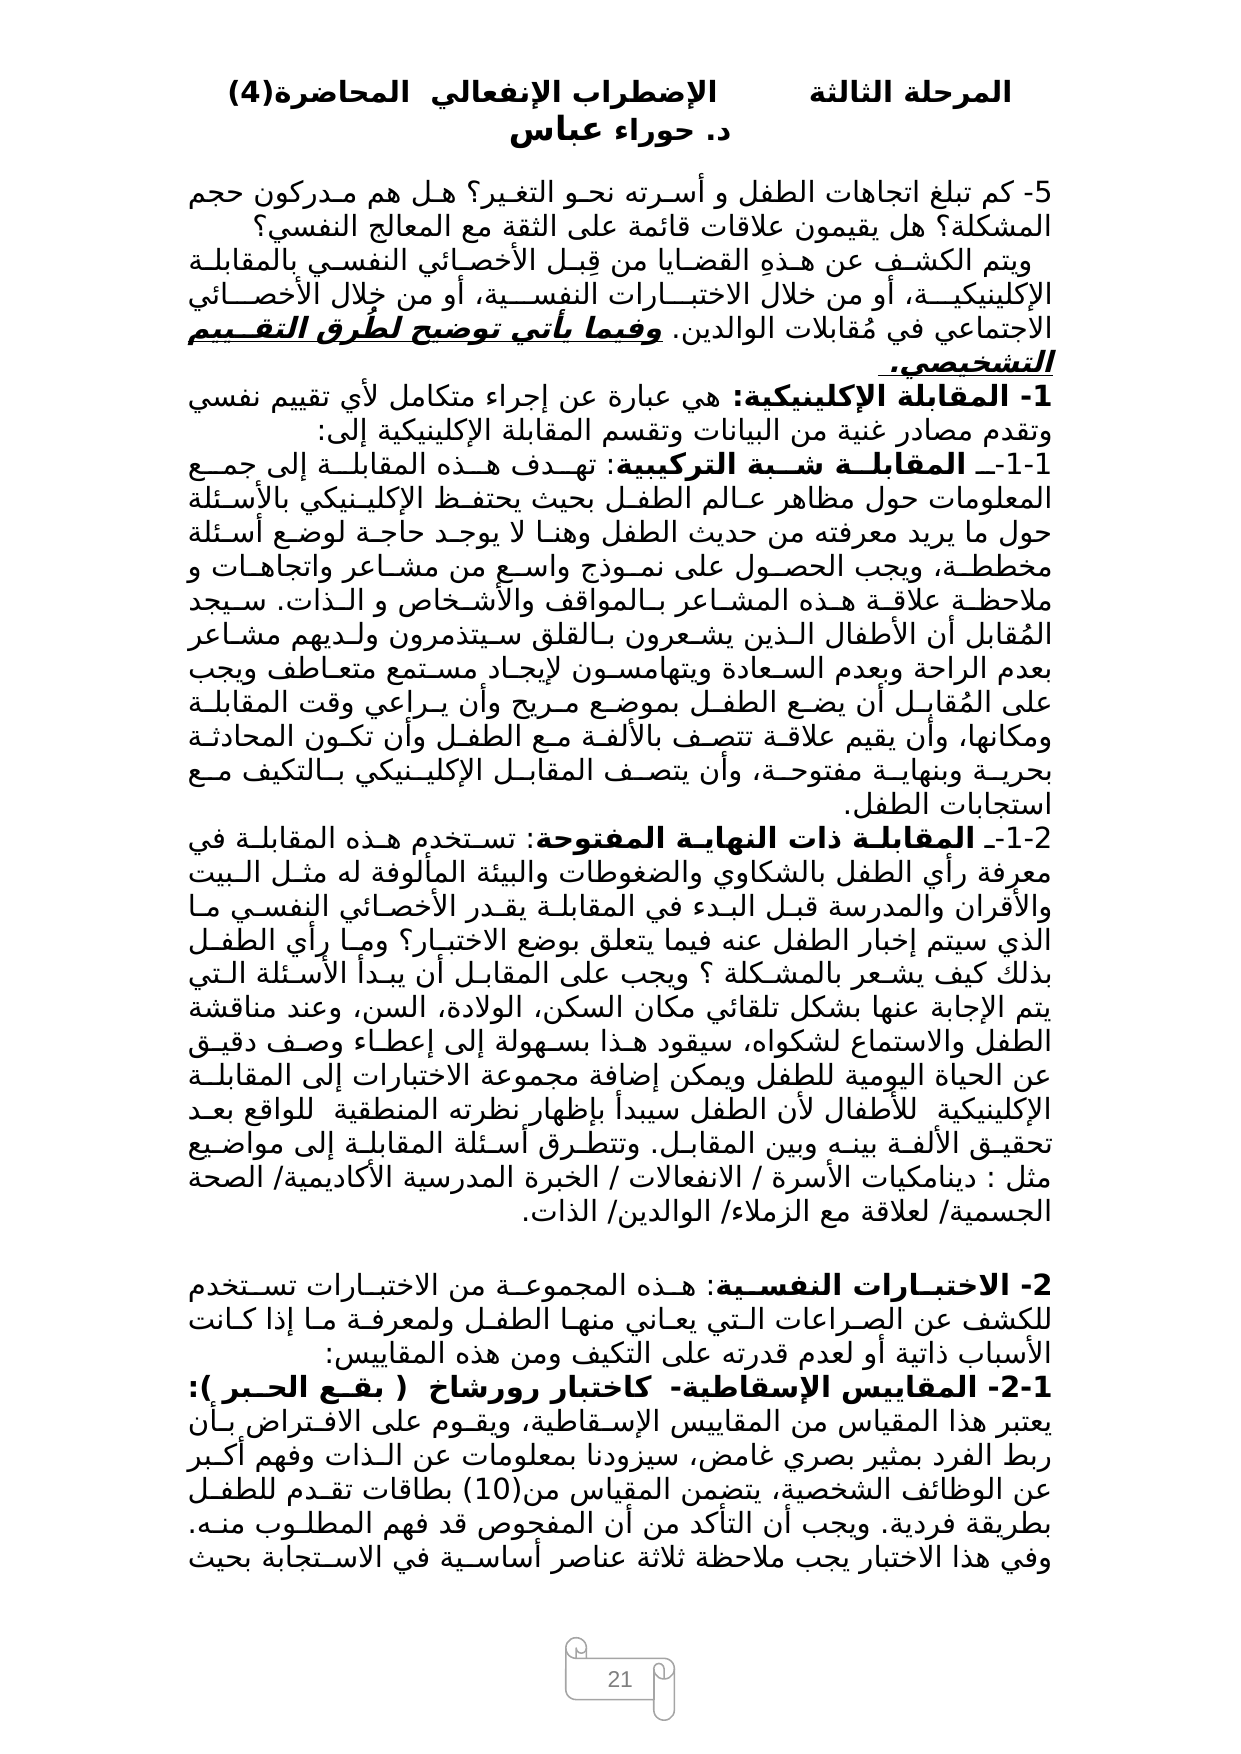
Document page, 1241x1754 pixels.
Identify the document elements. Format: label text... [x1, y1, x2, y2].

text ويتم الكشف عن هذهِ القضايا من قِبل الأخصائي النفسي بالمقابلة الإكلينيكية، أو من خلال الاختبارات النفسية، أو من خلال الأخصائي الاجتماعي في مُقابلات الوالدين. وفيما يأتي توضيح لطُرق التقييم التشخيصي. [187, 244, 1053, 379]
text 5- كم تبلغ اتجاهات الطفل و أسرته نحو التغير؟ هل هم مدركون حجم المشكلة؟ هل يقيمون علاقات قائمة على الثقة مع المعالج النفسي؟ [187, 176, 1053, 244]
text 1- المقابلة الإكلينيكية: هي عبارة عن إجراء متكامل لأي تقييم نفسي وتقدم مصادر غنية من البيانات وتقسم المقابلة الإكلينيكية إلى: [187, 379, 1053, 447]
text 2- الاختبارات النفسية: هذه المجموعة من الاختبارات تستخدم للكشف عن الصراعات التي يعاني منها الطفل ولمعرفة ما إذا كانت الأسباب ذاتية أو لعدم قدرته على التكيف ومن هذه المقاييس: [187, 1268, 1053, 1370]
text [187, 1370, 1053, 1574]
text 1-1- المقابلة شبة التركيبية: تهدف هذه المقابلة إلى جمع المعلومات حول مظاهر عالم الطفل بحيث يحتفظ الإكلينيكي بالأسئلة حول ما يريد معرفته من حديث الطفل وهنا لا يوجد حاجة لوضع أسئلة مخططة، ويجب الحصول على نموذج واسع من مشاعر واتجاهات و ملاحظة علاقة هذه المشاعر بالمواقف والأشخاص و الذات. سيجد المُقابل أن الأطفال الذين يشعرون بالقلق سيتذمرون ولديهم مشاعر بعدم الراحة وبعدم السعادة ويتهامسون لإيجاد مستمع متعاطف ويجب على المُقابل أن يضع الطفل بموضع مريح وأن يراعي وقت المقابلة ومكانها، وأن يقيم علاقة تتصف بالألفة مع الطفل وأن تكون المحادثة بحرية وبنهاية مفتوحة، وأن يتصف المقابل الإكلينيكي بالتكيف مع استجابات الطفل. [187, 447, 1053, 821]
text 1-2- المقابلة ذات النهاية المفتوحة: تستخدم هذه المقابلة في معرفة رأي الطفل بالشكاوي والضغوطات والبيئة المألوفة له مثل البيت والأقران والمدرسة قبل البدء في المقابلة يقدر الأخصائي النفسي ما الذي سيتم إخبار الطفل عنه فيما يتعلق بوضع الاختبار؟ وما رأي الطفل بذلك كيف يشعر بالمشكلة ؟ ويجب على المقابل أن يبدأ الأسئلة التي يتم الإجابة عنها بشكل تلقائي مكان السكن، الولادة، السن، وعند مناقشة الطفل والاستماع لشكواه، سيقود هذا بسهولة إلى إعطاء وصف دقيق عن الحياة اليومية للطفل ويمكن إضافة مجموعة الاختبارات إلى المقابلة الإكلينيكية للأطفال لأن الطفل سيبدأ بإظهار نظرته المنطقية للواقع بعد تحقيق الألفة بينه وبين المقابل. وتتطرق أسئلة المقابلة إلى مواضيع مثل : دينامكيات الأسرة / الانفعالات / الخبرة المدرسية الأكاديمية/ الصحة الجسمية/ لعلاقة مع الزملاء/ الوالدين/ الذات. [187, 821, 1053, 1228]
